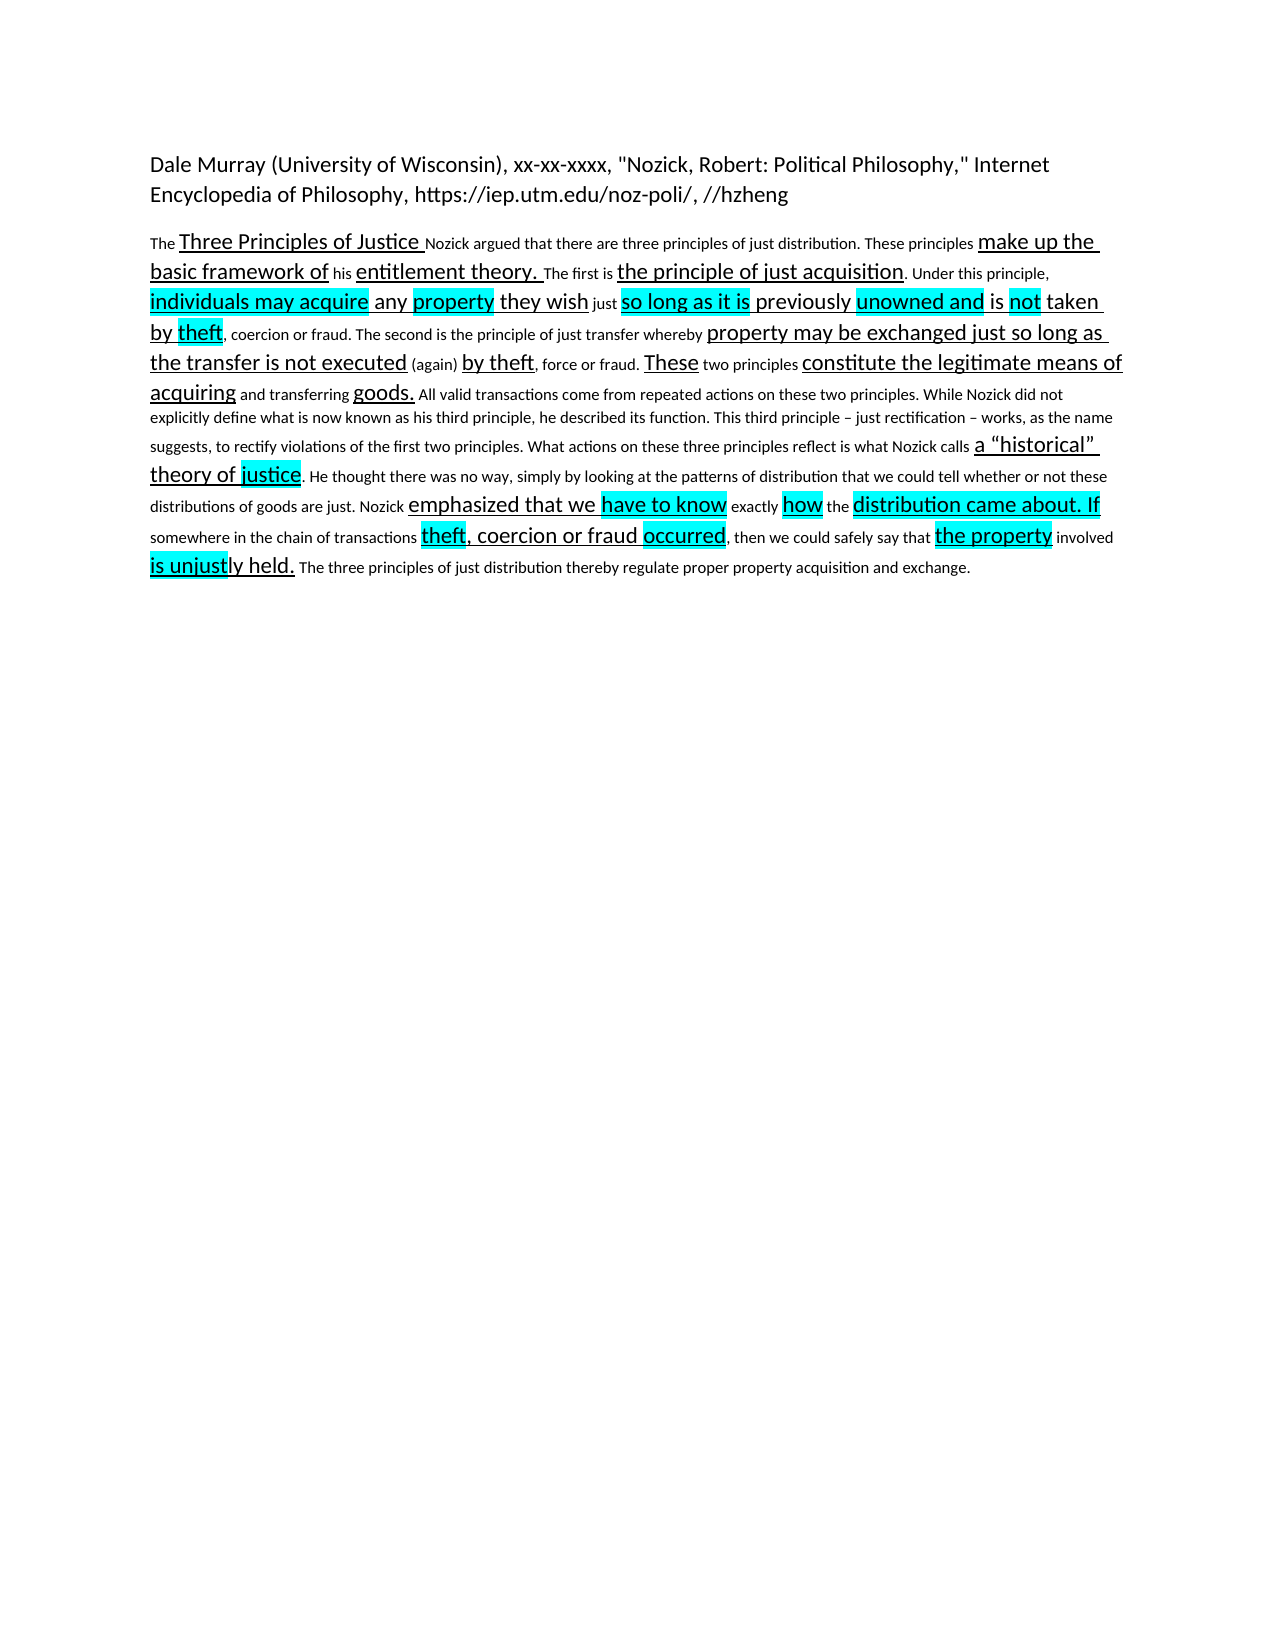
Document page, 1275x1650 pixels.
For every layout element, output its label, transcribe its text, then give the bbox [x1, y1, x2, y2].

text Dale Murray (University of Wisconsin), xx-xx-xxxx, "Nozick, Robert: Political Philosophy," Internet Encyclopedia of Philosophy, https://iep.utm.edu/noz-poli/, //hzheng [150, 150, 1125, 208]
text The Three Principles of Justice Nozick argued that there are three principles of just distribution. These principles make up the basic framework of his entitlement theory. The first is the principle of just acquisition. Under this principle, individuals may acquire any property they wish just so long as it is previously unowned and is not taken by theft, coercion or fraud. The second is the principle of just transfer whereby property may be exchanged just so long as the transfer is not executed (again) by theft, force or fraud. These two principles constitute the legitimate means of acquiring and transferring goods. All valid transactions come from repeated actions on these two principles. While Nozick did not explicitly define what is now known as his third principle, he described its function. This third principle – just rectification – works, as the name suggests, to rectify violations of the first two principles. What actions on these three principles reflect is what Nozick calls a “historical” theory of justice. He thought there was no way, simply by looking at the patterns of distribution that we could tell whether or not these distributions of goods are just. Nozick emphasized that we have to know exactly how the distribution came about. If somewhere in the chain of transactions theft, coercion or fraud occurred, then we could safely say that the property involved is unjustly held. The three principles of just distribution thereby regulate proper property acquisition and exchange. [150, 227, 1125, 579]
